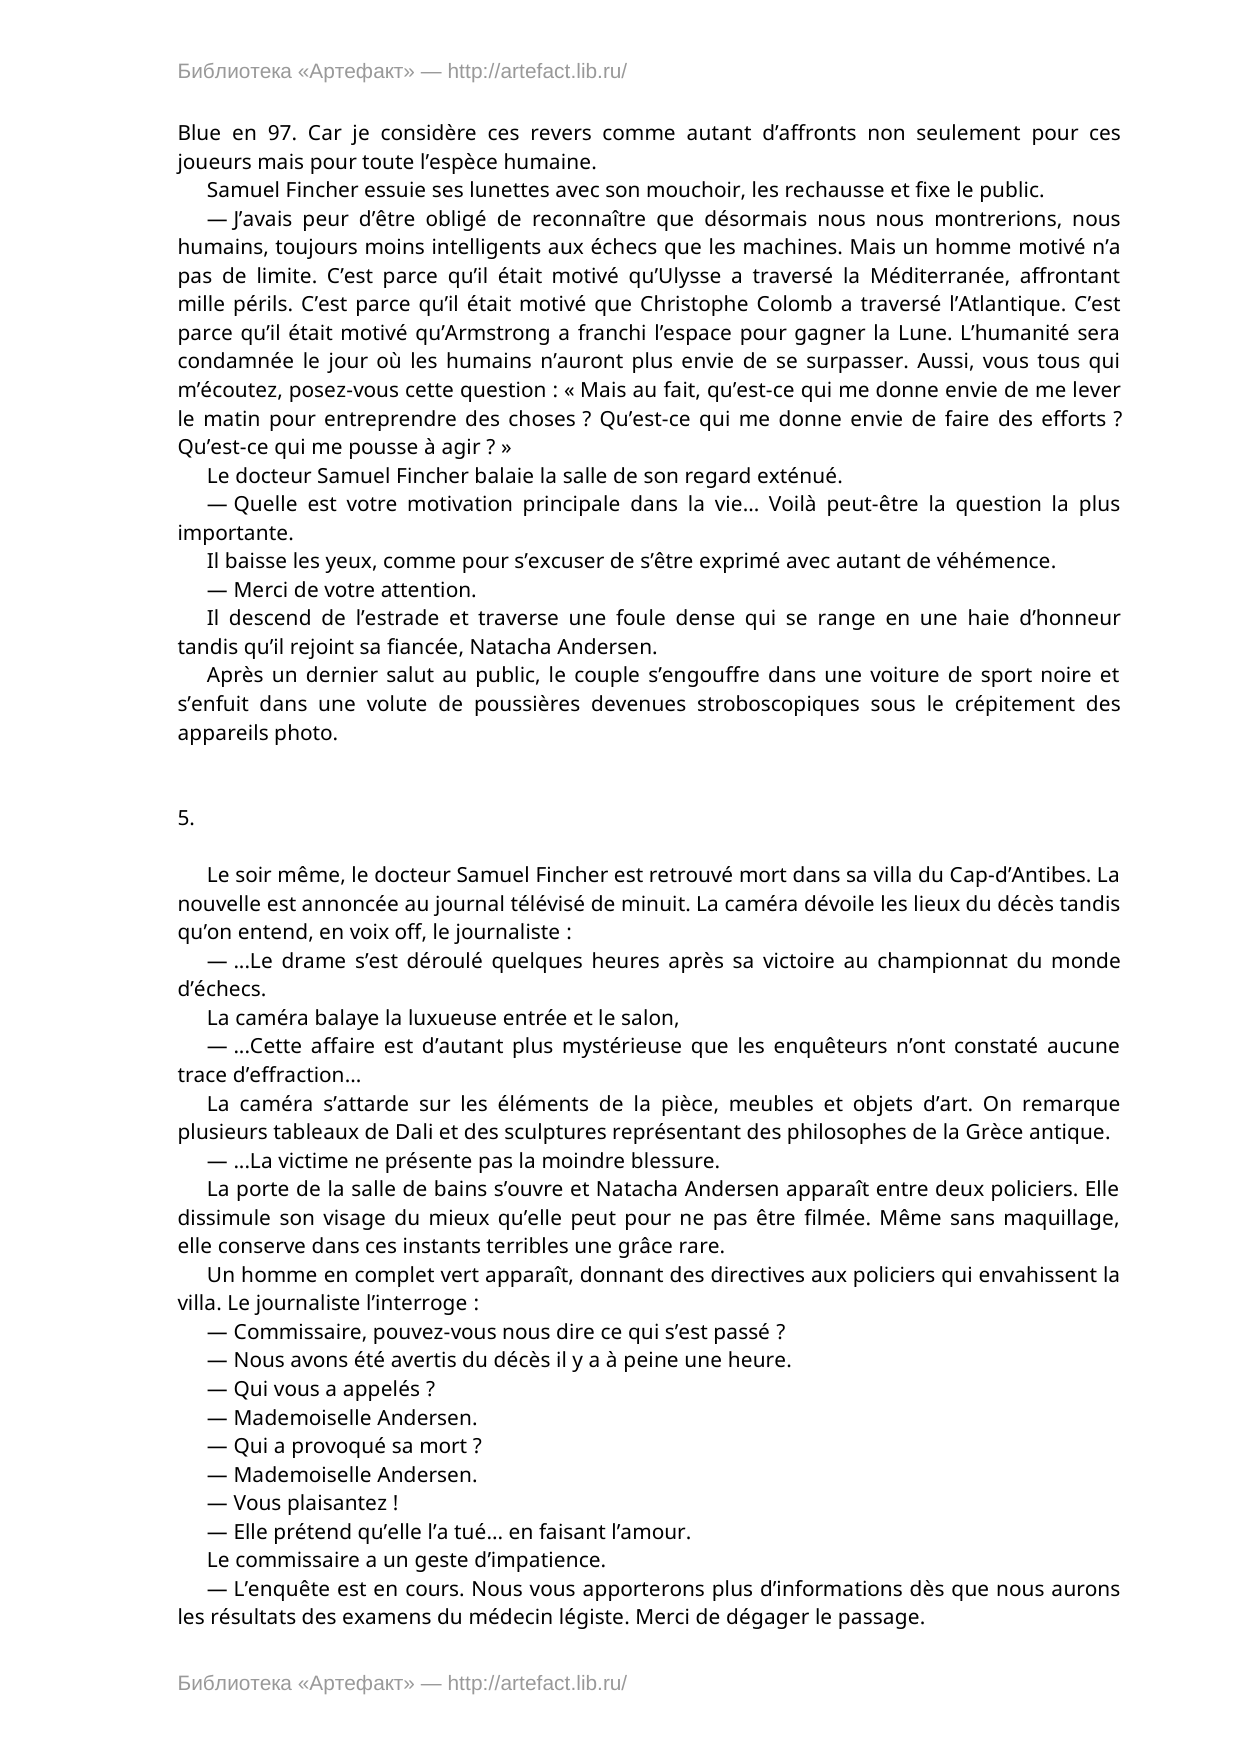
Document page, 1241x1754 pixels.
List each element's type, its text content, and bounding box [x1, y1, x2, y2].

text La caméra s’attarde sur les éléments de la pièce, meubles et objets d’art. On remarque plusieurs tableaux de Dali et des sculptures représentant des philosophes de la Grèce antique. [177, 1088, 1122, 1146]
text 5. [177, 803, 1122, 832]
text Le docteur Samuel Fincher balaie la salle de son regard exténué. [177, 461, 1122, 489]
text — Qui vous a appelés ? [177, 1374, 1122, 1402]
text — Quelle est votre motivation principale dans la vie... Voilà peut-être la question la plus importante. [177, 489, 1122, 546]
text Le commissaire a un geste d’impatience. [177, 1545, 1122, 1574]
text La caméra balaye la luxueuse entrée et le salon, [177, 1003, 1122, 1031]
text Samuel Fincher essuie ses lunettes avec son mouchoir, les rechausse et fixe le public. [177, 175, 1122, 204]
text Il baisse les yeux, comme pour s’excuser de s’être exprimé avec autant de véhémence. [177, 546, 1122, 575]
text Il descend de l’estrade et traverse une foule dense qui se range en une haie d’honneur tandis qu’il rejoint sa fiancée, Natacha Andersen. [177, 603, 1122, 660]
text Le soir même, le docteur Samuel Fincher est retrouvé mort dans sa villa du Cap-d’Antibes. La nouvelle est annoncée au journal télévisé de minuit. La caméra dévoile les lieux du décès tandis qu’on entend, en voix off, le journaliste : [177, 860, 1122, 946]
text — ...Le drame s’est déroulé quelques heures après sa victoire au championnat du monde d’échecs. [177, 946, 1122, 1003]
text — Mademoiselle Andersen. [177, 1402, 1122, 1431]
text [177, 118, 1122, 175]
text — Elle prétend qu’elle l’a tué... en faisant l’amour. [177, 1517, 1122, 1545]
text — Mademoiselle Andersen. [177, 1459, 1122, 1488]
text Après un dernier salut au public, le couple s’engouffre dans une voiture de sport noire et s’enfuit dans une volute de poussières devenues stroboscopiques sous le crépitement des appareils photo. [177, 660, 1122, 746]
text — Vous plaisantez ! [177, 1488, 1122, 1517]
text — Merci de votre attention. [177, 575, 1122, 603]
text — Nous avons été avertis du décès il y a à peine une heure. [177, 1345, 1122, 1374]
text — L’enquête est en cours. Nous vous apporterons plus d’informations dès que nous aurons les résultats des examens du médecin légiste. Merci de dégager le passage. [177, 1574, 1122, 1631]
text — ...La victime ne présente pas la moindre blessure. [177, 1146, 1122, 1174]
text La porte de la salle de bains s’ouvre et Natacha Andersen apparaît entre deux policiers. Elle dissimule son visage du mieux qu’elle peut pour ne pas être filmée. Même sans maquillage, elle conserve dans ces instants terribles une grâce rare. [177, 1174, 1122, 1260]
text — Commissaire, pouvez-vous nous dire ce qui s’est passé ? [177, 1317, 1122, 1345]
text — Qui a provoqué sa mort ? [177, 1431, 1122, 1459]
text — ...Cette affaire est d’autant plus mystérieuse que les enquêteurs n’ont constaté aucune trace d’effraction... [177, 1031, 1122, 1088]
text Un homme en complet vert apparaît, donnant des directives aux policiers qui envahissent la villa. Le journaliste l’interroge : [177, 1260, 1122, 1317]
text — J’avais peur d’être obligé de reconnaître que désormais nous nous montrerions, nous humains, toujours moins intelligents aux échecs que les machines. Mais un homme motivé n’a pas de limite. C’est parce qu’il était motivé qu’Ulysse a traversé la Méditerranée, affrontant mille périls. C’est parce qu’il était motivé que Christophe Colomb a traversé l’Atlantique. C’est parce qu’il était motivé qu’Armstrong a franchi l’espace pour gagner la Lune. L’humanité sera condamnée le jour où les humains n’auront plus envie de se surpasser. Aussi, vous tous qui m’écoutez, posez-vous cette question : « Mais au fait, qu’est-ce qui me donne envie de me lever le matin pour entreprendre des choses ? Qu’est-ce qui me donne envie de faire des efforts ? Qu’est-ce qui me pousse à agir ? » [177, 204, 1122, 461]
